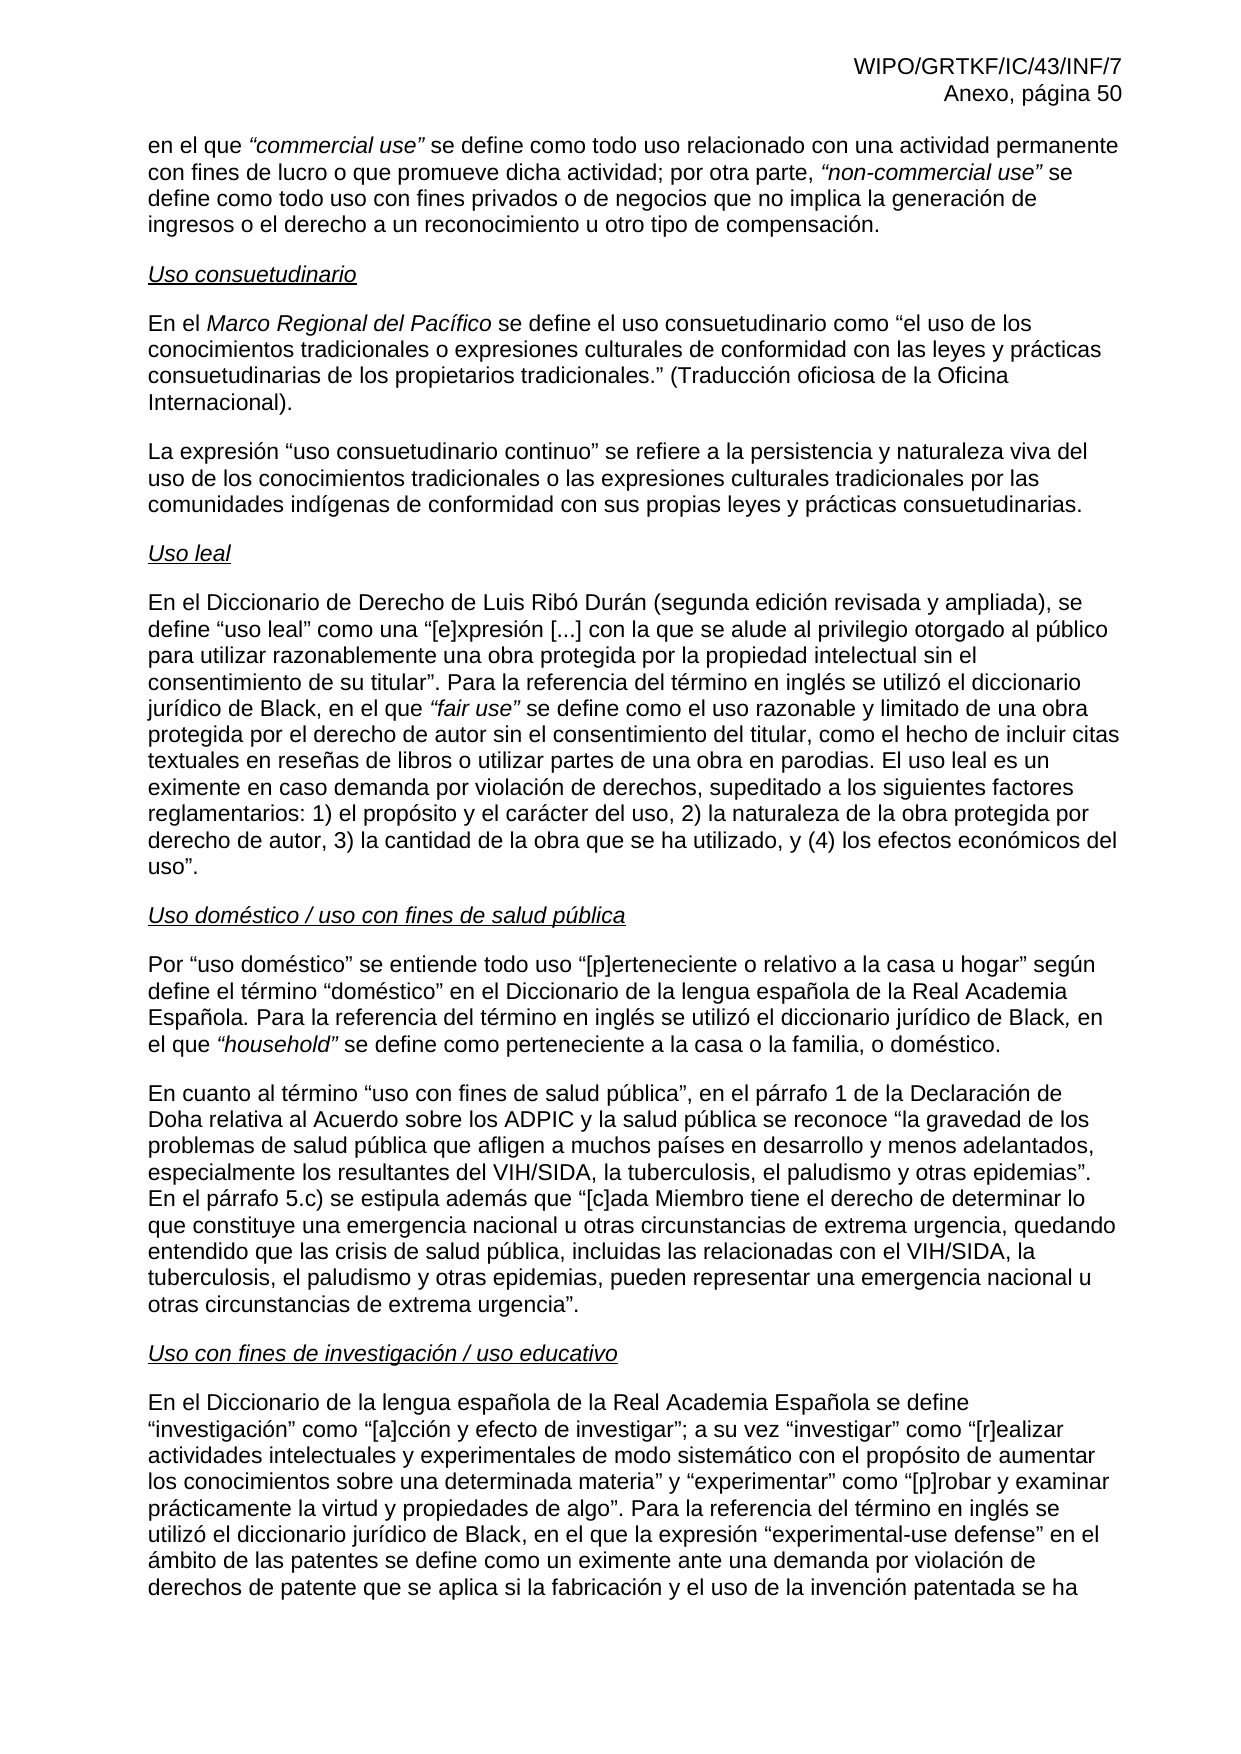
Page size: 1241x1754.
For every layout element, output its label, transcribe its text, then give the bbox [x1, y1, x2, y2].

text Uso consuetudinario [148, 261, 1122, 287]
text Uso leal [148, 540, 1122, 566]
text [148, 1389, 1122, 1600]
text En el Diccionario de Derecho de Luis Ribó Durán (segunda edición revisada y ampliada), se define “uso leal” como una “[e]xpresión [...] con la que se alude al privilegio otorgado al público para utilizar razonablemente una obra protegida por la propiedad intelectual sin el consentimiento de su titular”. Para la referencia del término en inglés se utilizó el diccionario jurídico de Black, en el que “fair use” se define como el uso razonable y limitado de una obra protegida por el derecho de autor sin el consentimiento del titular, como el hecho de incluir citas textuales en reseñas de libros o utilizar partes de una obra en parodias. El uso leal es un eximente en caso demanda por violación de derechos, supeditado a los siguientes factores reglamentarios: 1) el propósito y el carácter del uso, 2) la naturaleza de la obra protegida por derecho de autor, 3) la cantidad de la obra que se ha utilizado, y (4) los efectos económicos del uso”. [148, 589, 1122, 879]
text En el Marco Regional del Pacífico se define el uso consuetudinario como “el uso de los conocimientos tradicionales o expresiones culturales de conformidad con las leyes y prácticas consuetudinarias de los propietarios tradicionales.” (Traducción oficiosa de la Oficina Internacional). [148, 310, 1122, 415]
text En cuanto al término “uso con fines de salud pública”, en el párrafo 1 de la Declaración de Doha relativa al Acuerdo sobre los ADPIC y la salud pública se reconoce “la gravedad de los problemas de salud pública que afligen a muchos países en desarrollo y menos adelantados, especialmente los resultantes del VIH/SIDA, la tuberculosis, el paludismo y otras epidemias”. En el párrafo 5.c) se estipula además que “[c]ada Miembro tiene el derecho de determinar lo que constituye una emergencia nacional u otras circunstancias de extrema urgencia, quedando entendido que las crisis de salud pública, incluidas las relacionadas con el VIH/SIDA, la tuberculosis, el paludismo y otras epidemias, pueden representar una emergencia nacional u otras circunstancias de extrema urgencia”. [148, 1080, 1122, 1317]
text La expresión “uso consuetudinario continuo” se refiere a la persistencia y naturaleza viva del uso de los conocimientos tradicionales o las expresiones culturales tradicionales por las comunidades indígenas de conformidad con sus propias leyes y prácticas consuetudinarias. [148, 438, 1122, 517]
text Uso con fines de investigación / uso educativo [148, 1340, 1122, 1366]
text Uso doméstico / uso con fines de salud pública [148, 902, 1122, 928]
text Por “uso doméstico” se entiende todo uso “[p]erteneciente o relativo a la casa u hogar” según define el término “doméstico” en el Diccionario de la lengua española de la Real Academia Española. Para la referencia del término en inglés se utilizó el diccionario jurídico de Black, en el que “household” se define como perteneciente a la casa o la familia, o doméstico. [148, 951, 1122, 1057]
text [148, 132, 1122, 238]
